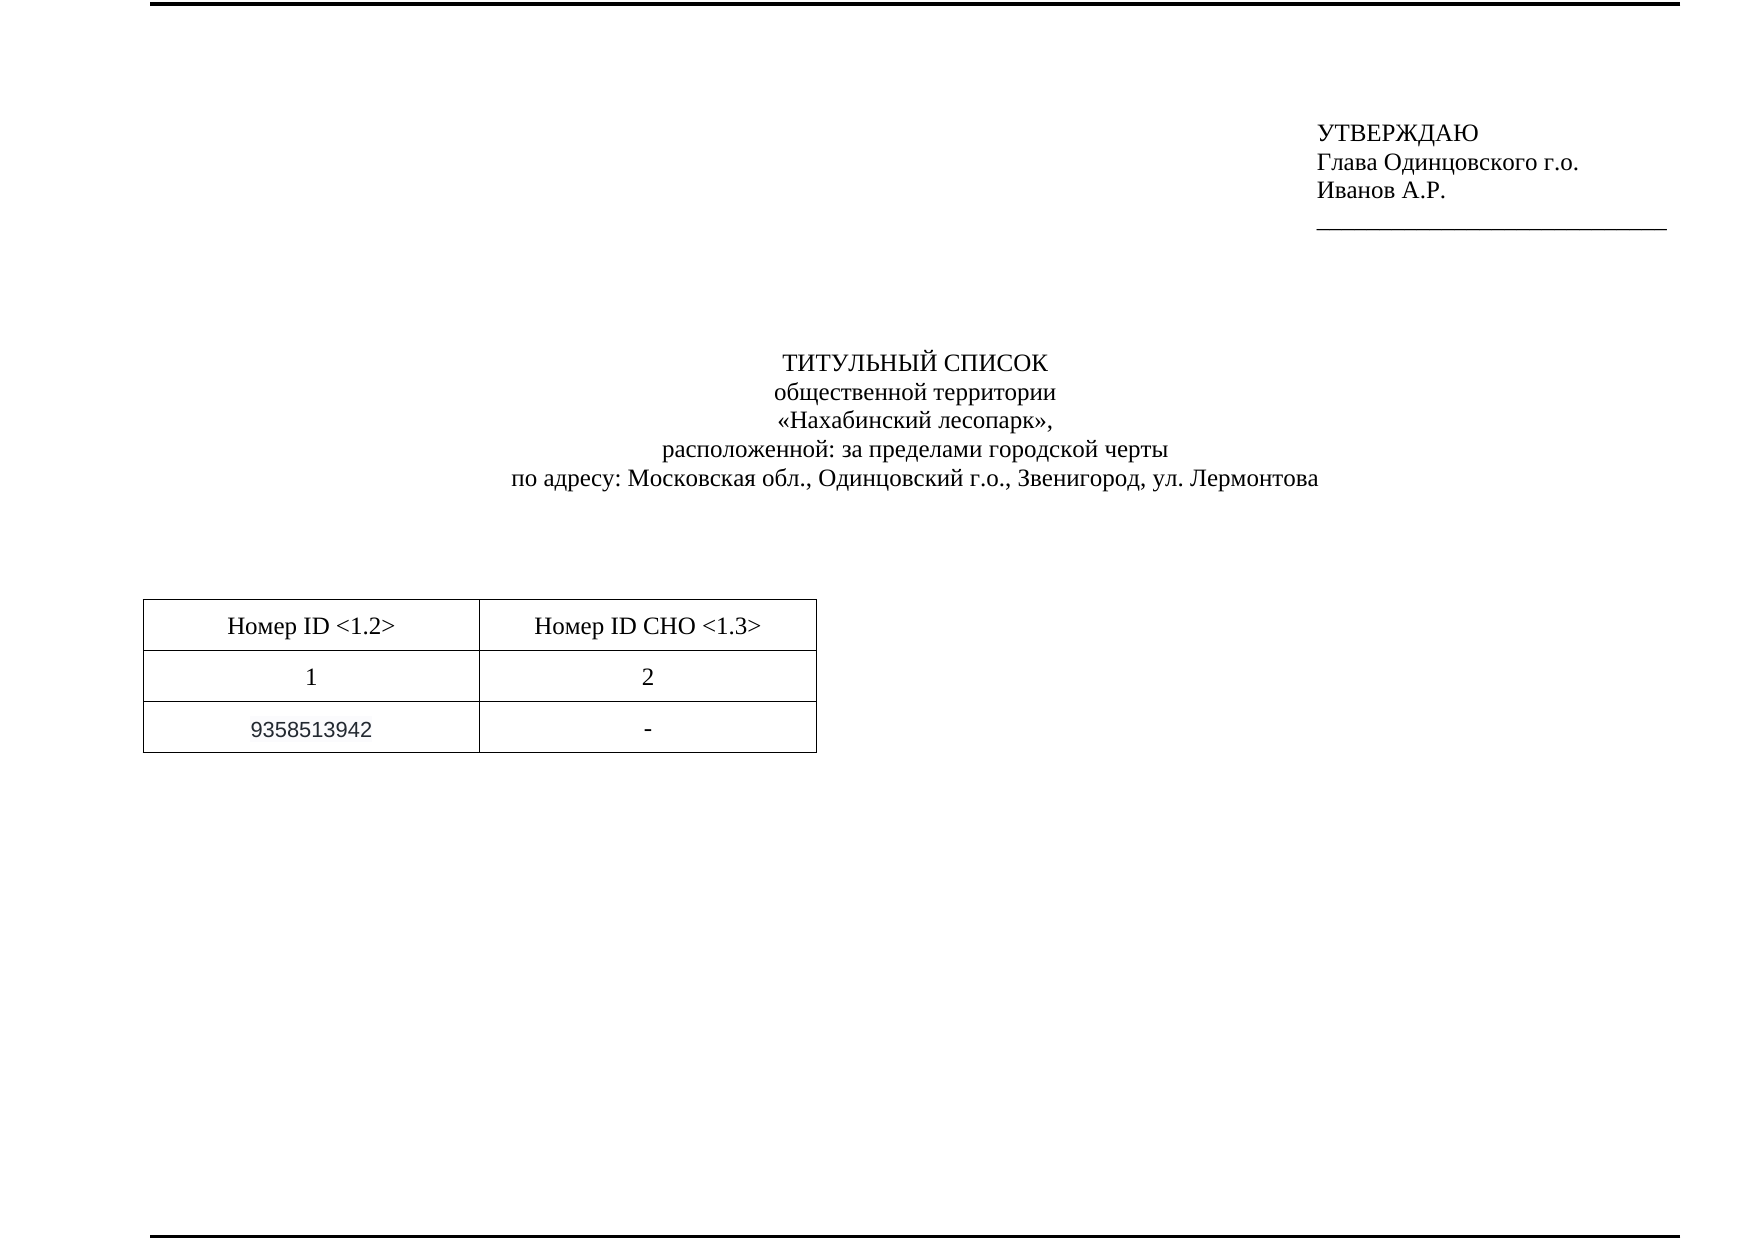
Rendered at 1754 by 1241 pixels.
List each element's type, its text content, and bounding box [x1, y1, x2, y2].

text УТВЕРЖДАЮ [1317, 118, 1680, 147]
text Иванов А.Р. [1317, 176, 1680, 204]
table_header Номер ID <1.2> [144, 600, 479, 650]
text ТИТУЛЬНЫЙ СПИСОК [150, 348, 1680, 377]
table_cell 9358513942 [144, 702, 479, 752]
table_cell 2 [480, 651, 816, 701]
table_cell 1 [144, 651, 479, 701]
text расположенной: за пределами городской черты [150, 434, 1680, 463]
table_header Номер ID СНО <1.3> [480, 600, 816, 650]
text Глава Одинцовского г.о. [1317, 147, 1680, 176]
text по адресу: Московская обл., Одинцовский г.о., Звенигород, ул. Лермонтова [150, 463, 1680, 492]
table_cell - [480, 702, 816, 752]
text «Нахабинский лесопарк», [150, 406, 1680, 434]
text общественной территории [150, 377, 1680, 406]
text ____________________________ [1317, 204, 1680, 233]
